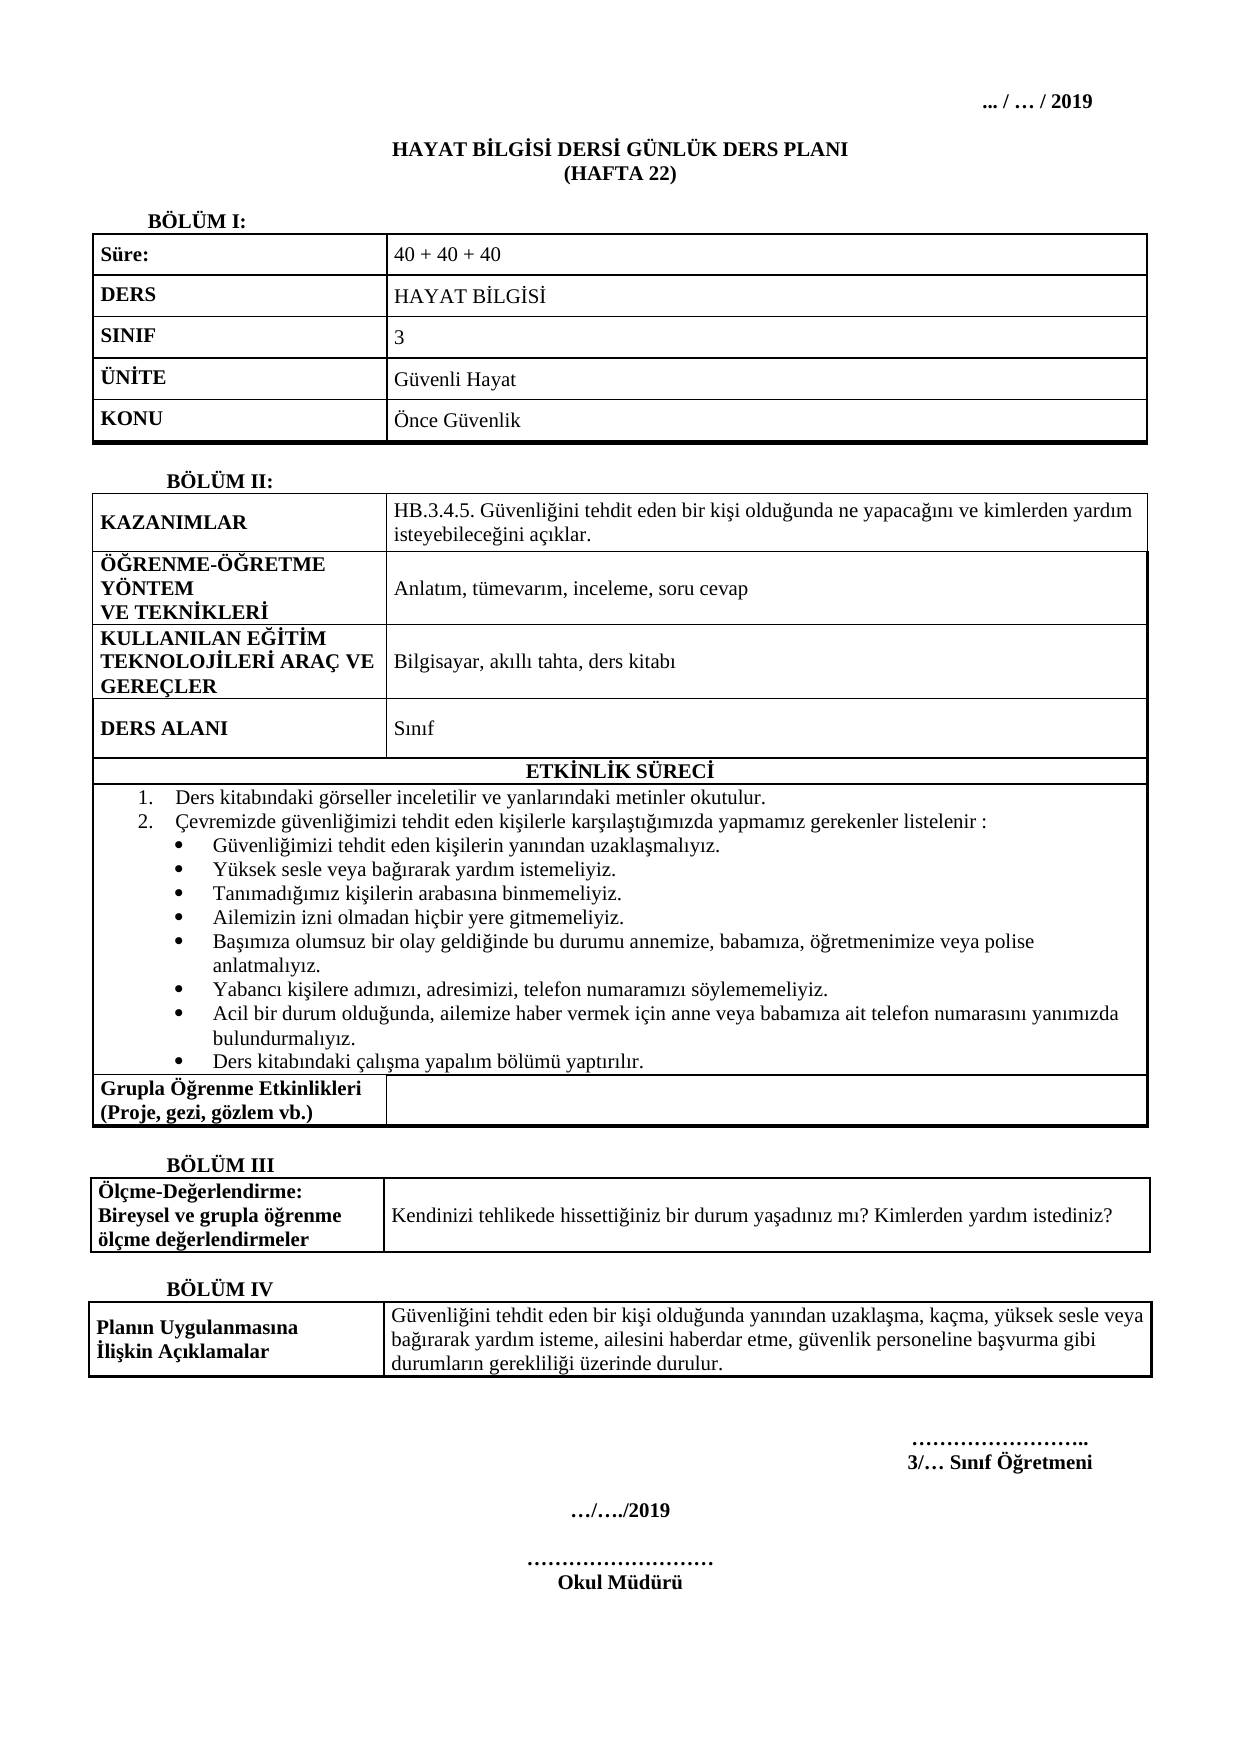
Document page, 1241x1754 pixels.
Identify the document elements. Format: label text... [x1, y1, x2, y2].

subtitle BÖLÜM IV [148, 1277, 1092, 1301]
table_cell ETKİNLİK SÜRECİ [94, 759, 1146, 783]
table_cell Anlatım, tümevarım, inceleme, soru cevap [387, 552, 1146, 624]
text BÖLÜM II: [148, 468, 1092, 493]
table_cell DERS [94, 276, 386, 316]
text 3/… Sınıf Öğretmeni [148, 1449, 1092, 1474]
table_header HB.3.4.5. Güvenliğini tehdit eden bir kişi olduğunda ne yapacağını ve kimlerden yardım isteyebileceğini açıklar. [387, 494, 1147, 551]
text Okul Müdürü [148, 1570, 1092, 1594]
text HAYAT BİLGİSİ DERSİ GÜNLÜK DERS PLANI [148, 137, 1092, 161]
table_header Süre: [94, 235, 386, 274]
table_cell ÜNİTE [94, 359, 386, 398]
table_header KAZANIMLAR [93, 494, 386, 551]
table_cell SINIF [94, 317, 386, 357]
table_cell HAYAT BİLGİSİ [388, 276, 1146, 316]
table_cell Bilgisayar, akıllı tahta, ders kitabı [387, 625, 1146, 698]
text …/…./2019 [148, 1498, 1092, 1522]
table_cell Ders kitabındaki görseller inceletilir ve yanlarındaki metinler okutulur. Çevremizde güvenliğimizi tehdit eden kişilerle karşılaştığımızda yapmamız gerekenler listelenir : Güvenliğimizi tehdit eden kişilerin yanından uzaklaşmalıyız. Yüksek sesle veya bağırarak yardım istemeliyiz. Tanımadığımız kişilerin arabasına binmemeliyiz. Ailemizin izni olmadan hiçbir yere gitmemeliyiz. Başımıza olumsuz bir olay geldiğinde bu durumu annemize, babamıza, öğretmenimize veya polise anlatmalıyız. Yabancı kişilere adımızı, adresimizi, telefon numaramızı söylememeliyiz. Acil bir durum olduğunda, ailemize haber vermek için anne veya babamıza ait telefon numarasını yanımızda bulundurmalıyız. Ders kitabındaki çalışma yapalım bölümü yaptırılır. [94, 785, 1146, 1073]
text BÖLÜM I: [148, 209, 1092, 233]
table_cell Grupla Öğrenme Etkinlikleri (Proje, gezi, gözlem vb.) [94, 1075, 386, 1124]
table_cell [387, 1076, 1146, 1124]
table_cell KULLANILAN EĞİTİM TEKNOLOJİLERİ ARAÇ VE GEREÇLER [93, 625, 386, 698]
table_header Kendinizi tehlikede hissettiğiniz bir durum yaşadınız mı? Kimlerden yardım istediniz? [385, 1179, 1149, 1251]
table_cell Sınıf [387, 699, 1146, 757]
table_cell Güvenli Hayat [388, 359, 1146, 398]
subtitle BÖLÜM III [148, 1152, 1092, 1177]
table_cell 3 [388, 317, 1146, 357]
table_cell KONU [94, 400, 386, 440]
table_header Ölçme-Değerlendirme: Bireysel ve grupla öğrenme ölçme değerlendirmeler [92, 1179, 383, 1251]
text …………………….. [811, 1426, 1092, 1449]
table_cell DERS ALANI [94, 699, 386, 757]
table_header Planın Uygulanmasına İlişkin Açıklamalar [90, 1303, 383, 1375]
table_cell ÖĞRENME-ÖĞRETME YÖNTEM VE TEKNİKLERİ [93, 552, 386, 624]
text (HAFTA 22) [148, 161, 1092, 185]
text ……………………… [148, 1546, 1092, 1570]
table_header 40 + 40 + 40 [388, 235, 1146, 274]
table_cell Önce Güvenlik [388, 400, 1146, 440]
text ... / … / 2019 [148, 89, 1092, 113]
table_header Güvenliğini tehdit eden bir kişi olduğunda yanından uzaklaşma, kaçma, yüksek sesle veya bağırarak yardım isteme, ailesini haberdar etme, güvenlik personeline başvurma gibi durumların gerekliliği üzerinde durulur. [385, 1303, 1150, 1375]
